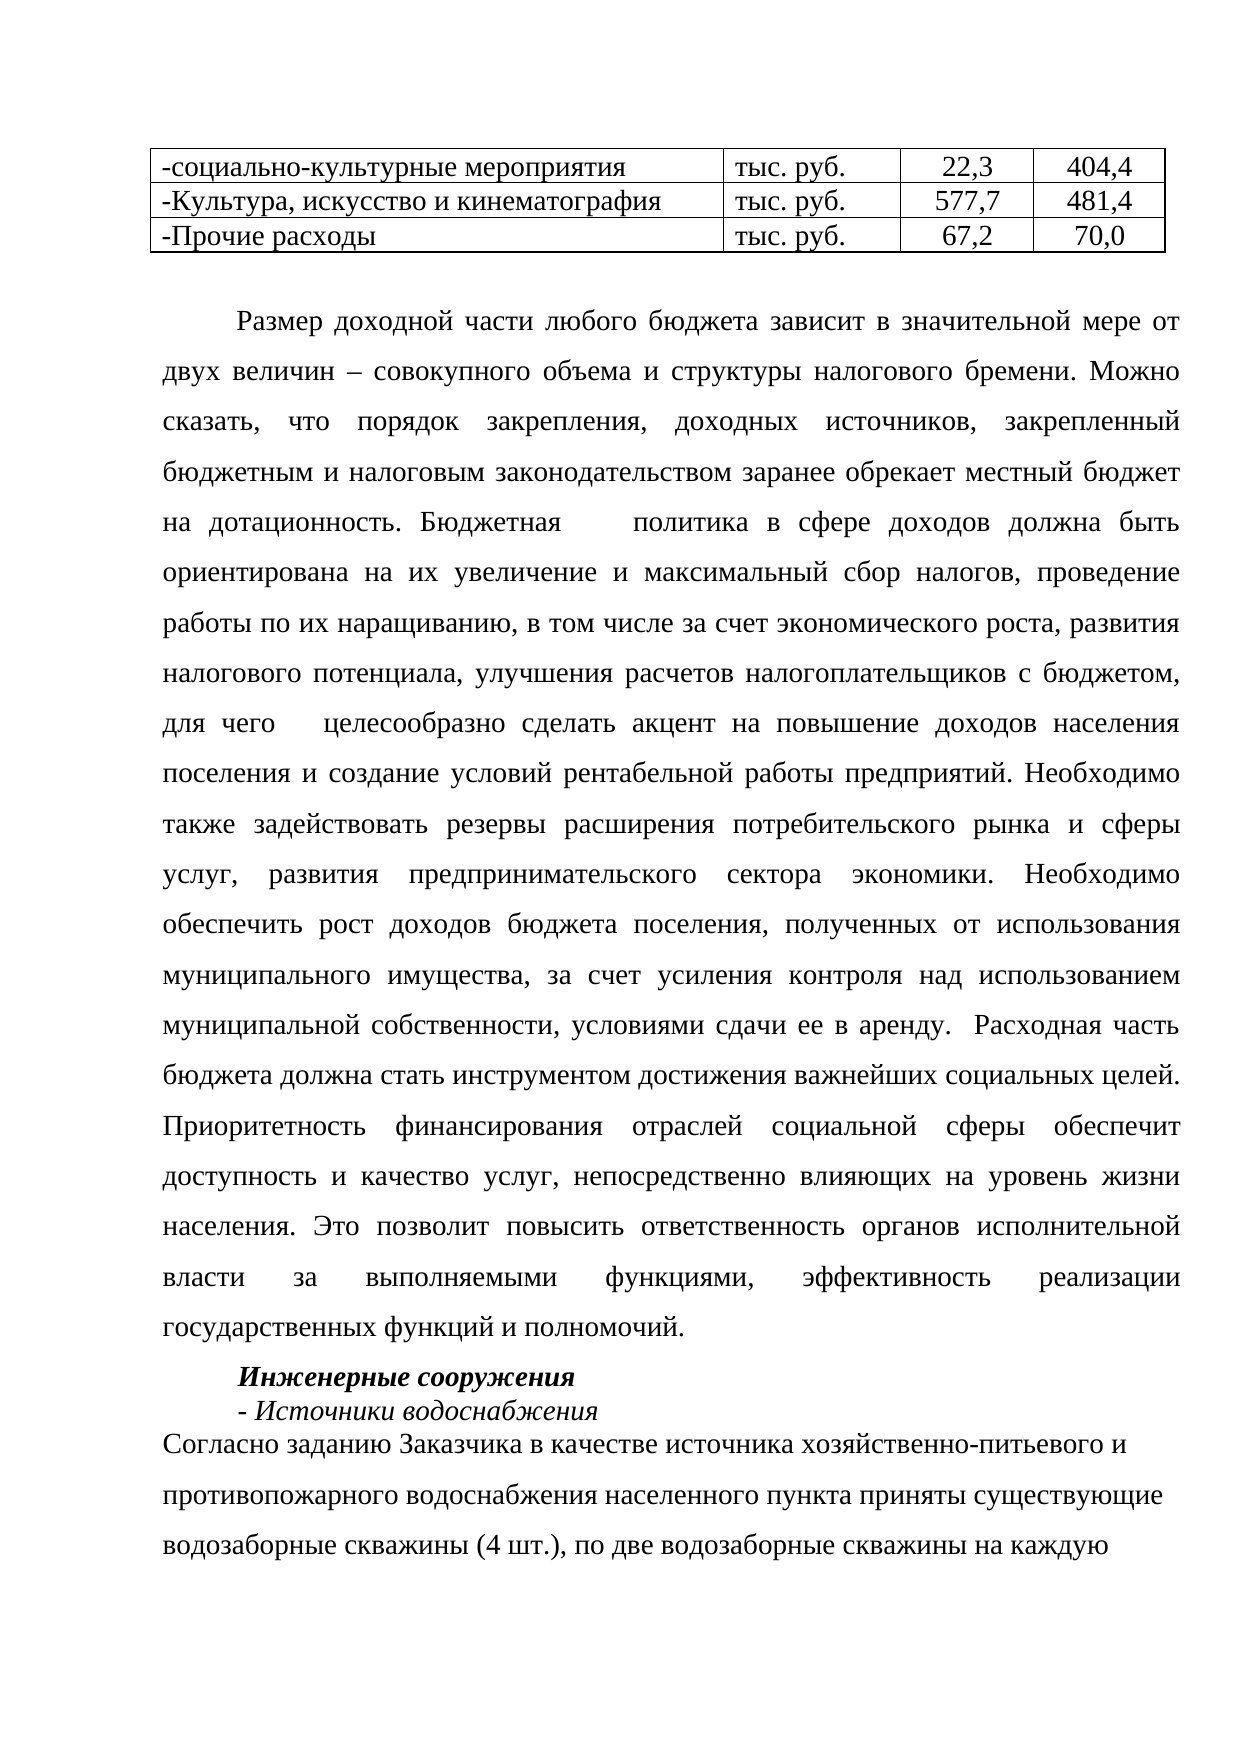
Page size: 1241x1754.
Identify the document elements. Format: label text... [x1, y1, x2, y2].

table_cell 67,2 [901, 218, 1033, 251]
table_cell тыс. руб. [724, 183, 900, 217]
list Инженерные сооружения [162, 1359, 1181, 1393]
table_cell -Прочие расходы [151, 218, 723, 251]
table_cell -Культура, искусство и кинематография [151, 183, 723, 217]
table_cell тыс. руб. [724, 218, 900, 251]
table_cell 70,0 [1034, 218, 1164, 251]
table_cell тыс. руб. [724, 149, 900, 182]
text Размер доходной части любого бюджета зависит в значительной мере от двух величин – совокупного объема и структуры налогового бремени. Можно сказать, что порядок закрепления, доходных источников, закрепленный бюджетным и налоговым законодательством заранее обрекает местный бюджет на дотационность. Бюджетная политика в сфере доходов должна быть ориентирована на их увеличение и максимальный сбор налогов, проведение работы по их наращиванию, в том числе за счет экономического роста, развития налогового потенциала, улучшения расчетов налогоплательщиков с бюджетом, для чего целесообразно сделать акцент на повышение доходов населения поселения и создание условий рентабельной работы предприятий. Необходимо также задействовать резервы расширения потребительского рынка и сферы услуг, развития предпринимательского сектора экономики. Необходимо обеспечить рост доходов бюджета поселения, полученных от использования муниципального имущества, за счет усиления контроля над использованием муниципальной собственности, условиями сдачи ее в аренду. Расходная часть бюджета должна стать инструментом достижения важнейших социальных целей. Приоритетность финансирования отраслей социальной сферы обеспечит доступность и качество услуг, непосредственно влияющих на уровень жизни населения. Это позволит повысить ответственность органов исполнительной власти за выполняемыми функциями, эффективность реализации государственных функций и полномочий. [162, 303, 1181, 1343]
table_cell 481,4 [1034, 183, 1164, 217]
table_cell 22,3 [901, 149, 1033, 182]
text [162, 1426, 1181, 1561]
list - Источники водоснабжения [162, 1393, 1181, 1426]
table_cell 404,4 [1034, 149, 1164, 182]
table_cell -социально-культурные мероприятия [151, 149, 723, 182]
table_cell 577,7 [901, 183, 1033, 217]
